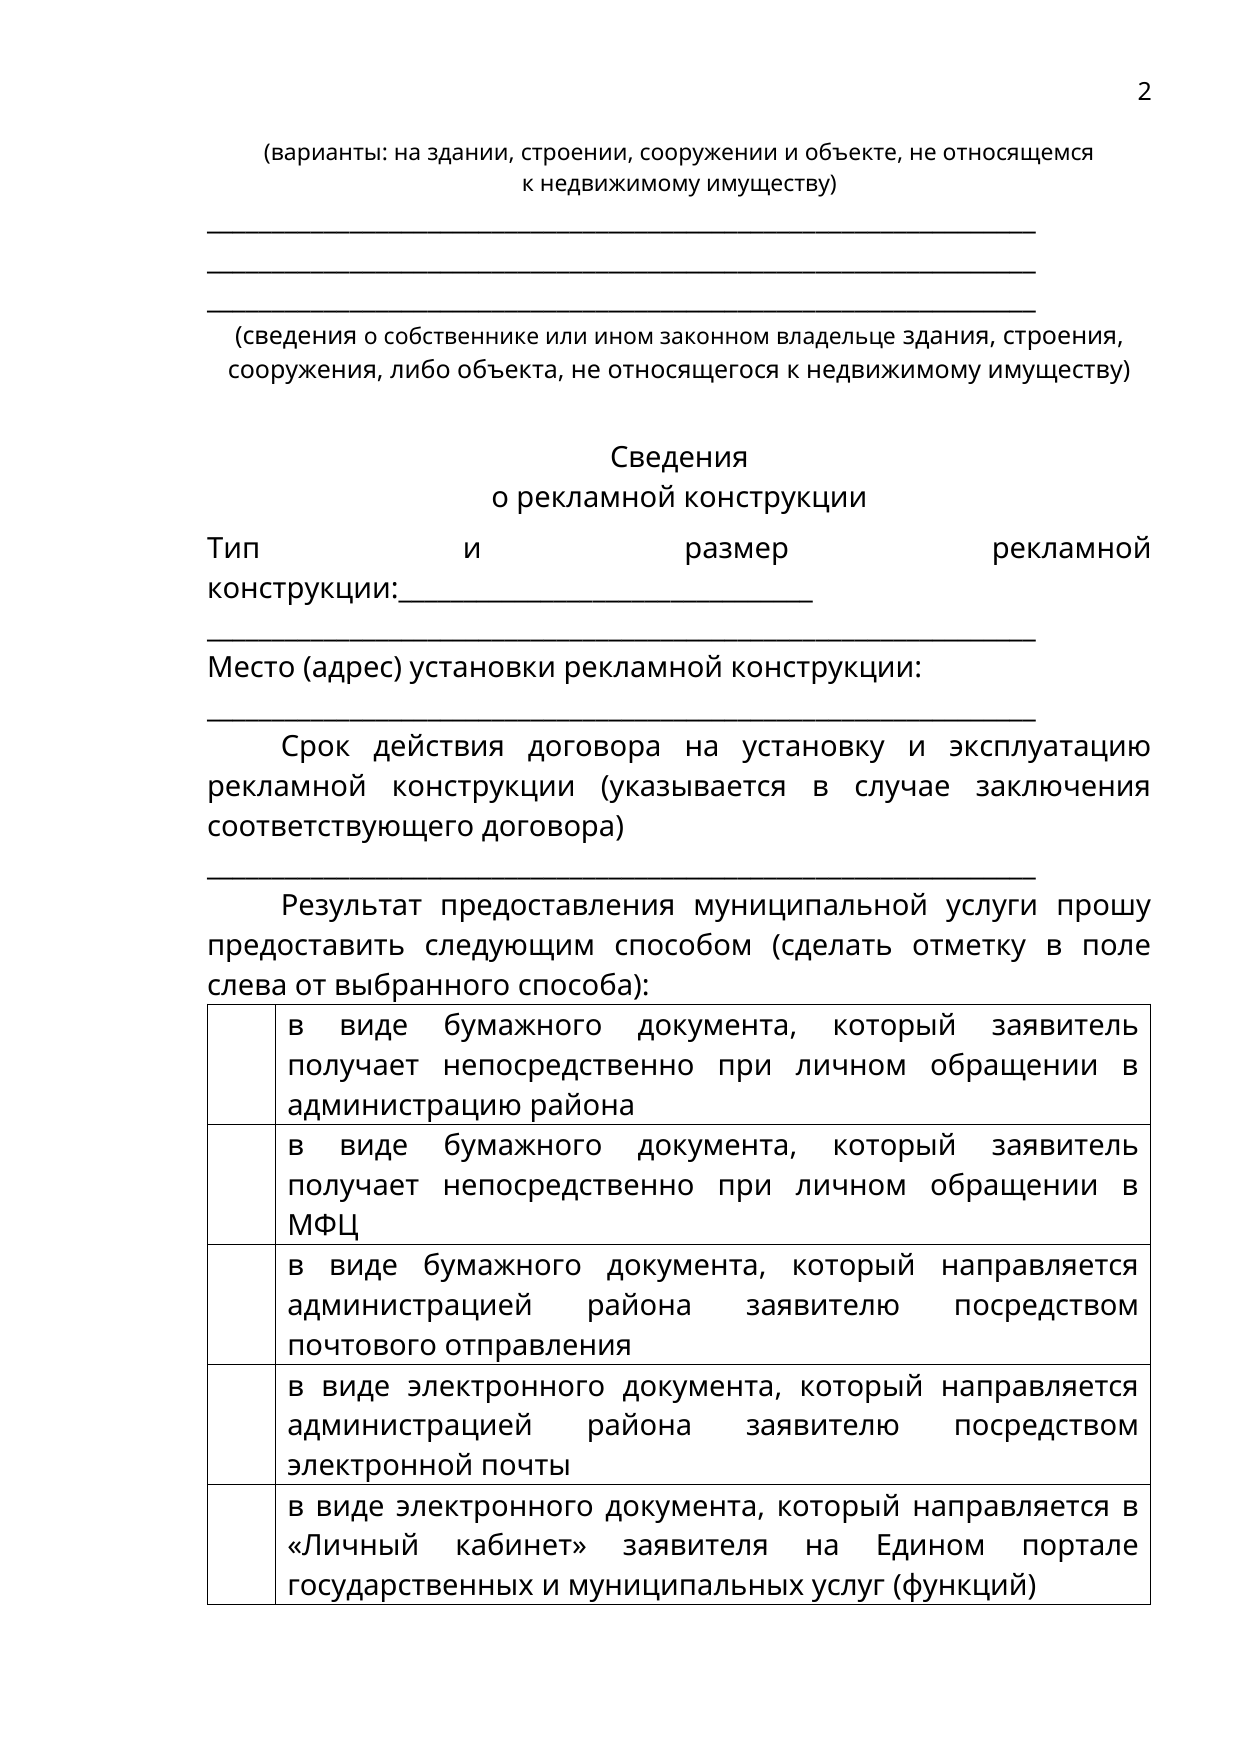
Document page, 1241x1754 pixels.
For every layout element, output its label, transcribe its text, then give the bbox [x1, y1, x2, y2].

text Сведения о рекламной конструкции [207, 437, 1152, 516]
text Тип и размер рекламной конструкции:________________________________ [207, 527, 1152, 607]
text (варианты: на здании, строении, сооружении и объекте, не относящемся [207, 136, 1152, 167]
text ________________________________________________________________ [207, 238, 1152, 278]
table_header в виде бумажного документа, который заявитель получает непосредственно при личном обращении в администрацию района [276, 1005, 1150, 1123]
text ________________________________________________________________ [207, 845, 1152, 884]
text к недвижимому имуществу) [207, 167, 1152, 198]
text Результат предоставления муниципальной услуги прошу предоставить следующим способом (сделать отметку в поле слева от выбранного способа): [207, 884, 1152, 1003]
table_cell [208, 1125, 275, 1244]
table_cell в виде бумажного документа, который заявитель получает непосредственно при личном обращении в МФЦ [276, 1125, 1150, 1244]
text ________________________________________________________________ [207, 607, 1152, 646]
table_cell в виде бумажного документа, который направляется администрацией района заявителю посредством почтового отправления [276, 1245, 1150, 1364]
text Срок действия договора на установку и эксплуатацию рекламной конструкции (указывается в случае заключения соответствующего договора) [207, 726, 1152, 845]
table_cell в виде электронного документа, который направляется в «Личный кабинет» заявителя на Едином портале государственных и муниципальных услуг (функций) [276, 1485, 1150, 1604]
text ________________________________________________________________ [207, 198, 1152, 238]
table_cell [208, 1485, 275, 1604]
table_header [208, 1005, 275, 1123]
table_cell в виде электронного документа, который направляется администрацией района заявителю посредством электронной почты [276, 1365, 1150, 1484]
table_cell [208, 1245, 275, 1364]
text ________________________________________________________________ [207, 278, 1152, 317]
text Место (адрес) установки рекламной конструкции: ________________________________________________________________ [207, 646, 1152, 726]
table_cell [208, 1365, 275, 1484]
text (сведения о собственнике или ином законном владельце здания, строения, сооружения, либо объекта, не относящегося к недвижимому имуществу) [207, 317, 1152, 386]
